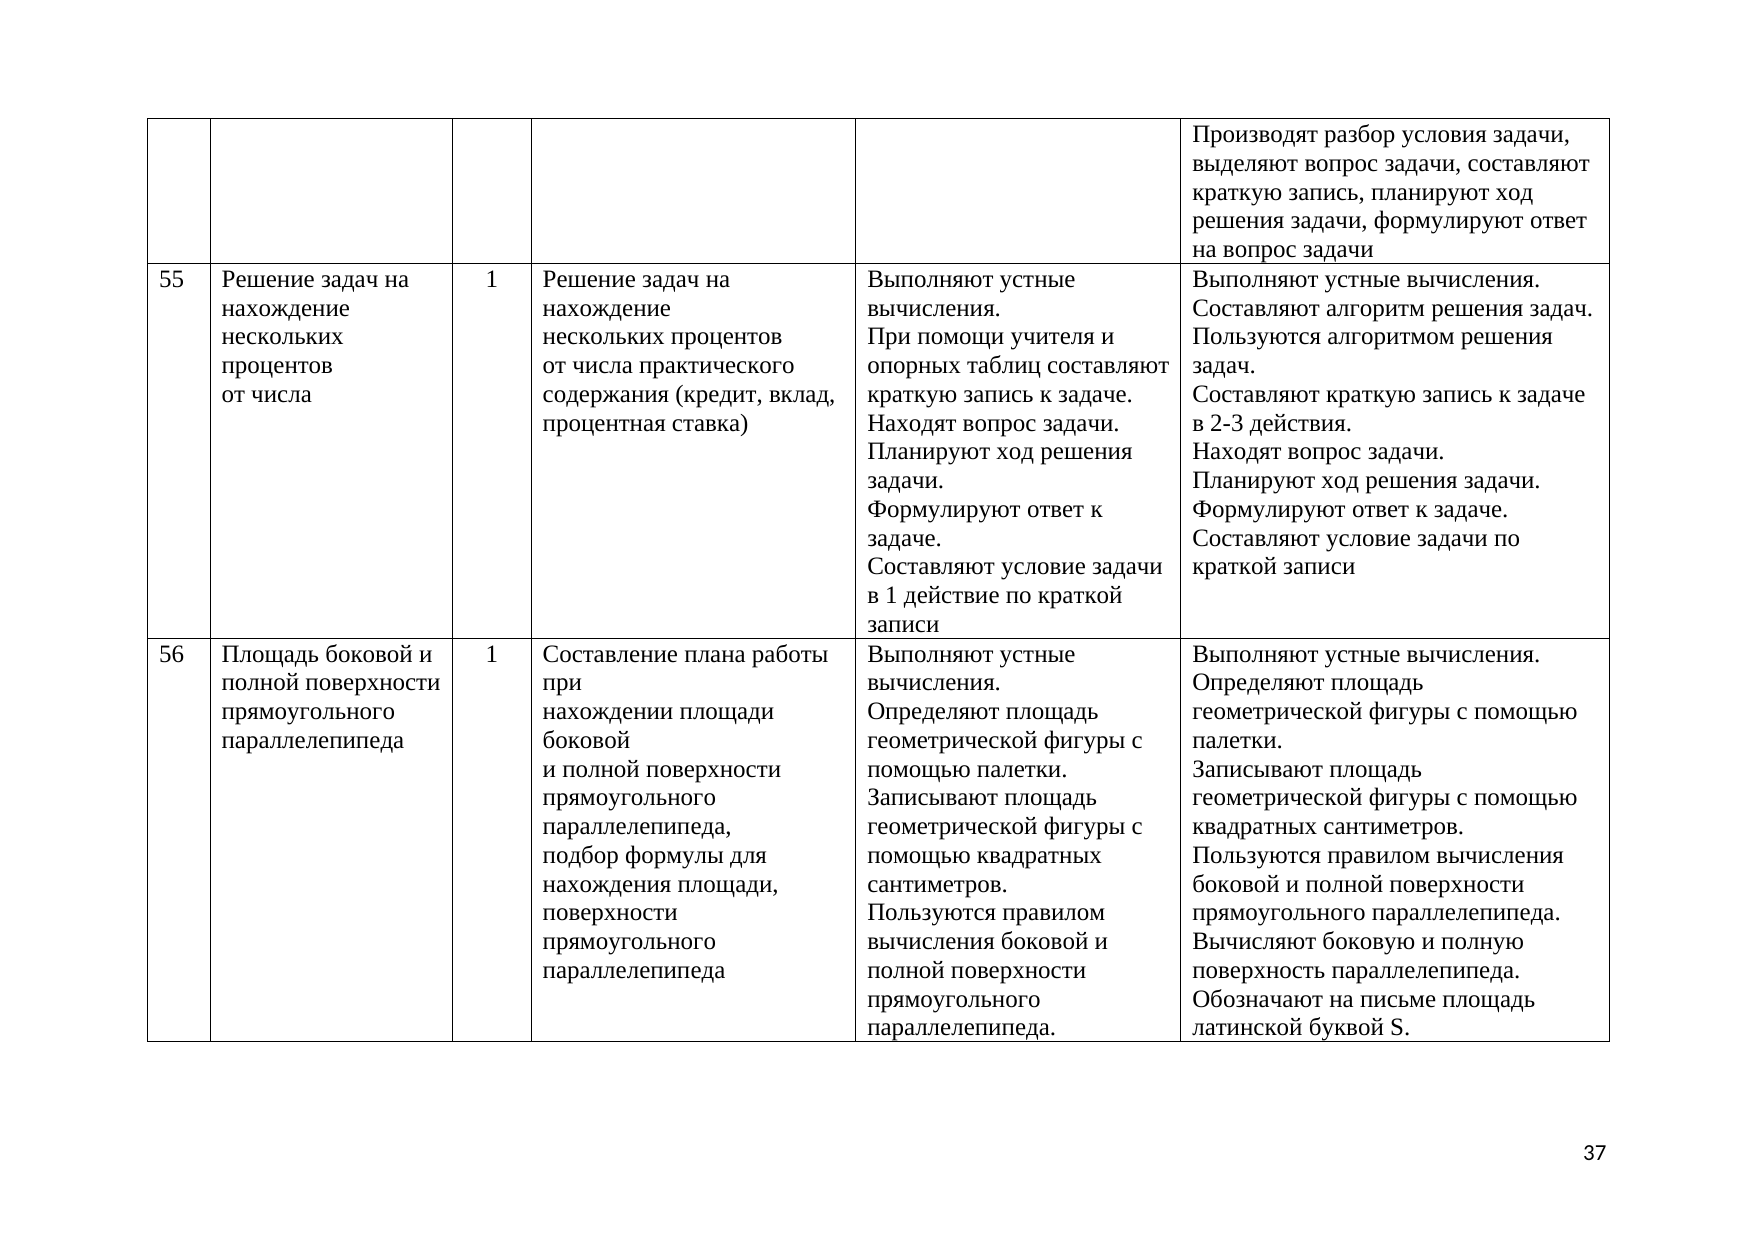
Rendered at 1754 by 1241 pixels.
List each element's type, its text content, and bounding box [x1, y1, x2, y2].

table_cell Решение задач на нахождение нескольких процентов от числа практического содержания (кредит, вклад, процентная ставка) [532, 264, 855, 638]
table_cell 54 [148, 119, 210, 263]
table_cell 56 [148, 639, 210, 1041]
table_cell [856, 639, 1180, 1041]
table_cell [1181, 119, 1609, 263]
table_cell 1 [453, 264, 531, 638]
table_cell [211, 639, 452, 1041]
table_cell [1181, 639, 1609, 1041]
table_cell Выполняют устные вычисления. Составляют алгоритм решения задач. Пользуются алгоритмом решения задач. Составляют краткую запись к задаче в 2-3 действия. Находят вопрос задачи. Планируют ход решения задачи. Формулируют ответ к задаче. Составляют условие задачи по краткой записи [1181, 264, 1609, 638]
table_cell Выполняют устные вычисления. При помощи учителя и опорных таблиц составляют краткую запись к задаче. Находят вопрос задачи. Планируют ход решения задачи. Формулируют ответ к задаче. Составляют условие задачи в 1 действие по краткой записи [856, 264, 1180, 638]
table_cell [532, 119, 855, 263]
table_cell Решение задач на нахождение нескольких процентов от числа [211, 264, 452, 638]
table_cell 1 [453, 119, 531, 263]
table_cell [856, 119, 1180, 263]
table_cell 55 [148, 264, 210, 638]
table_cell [211, 119, 452, 263]
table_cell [532, 639, 855, 1041]
table_cell 1 [453, 639, 531, 1041]
